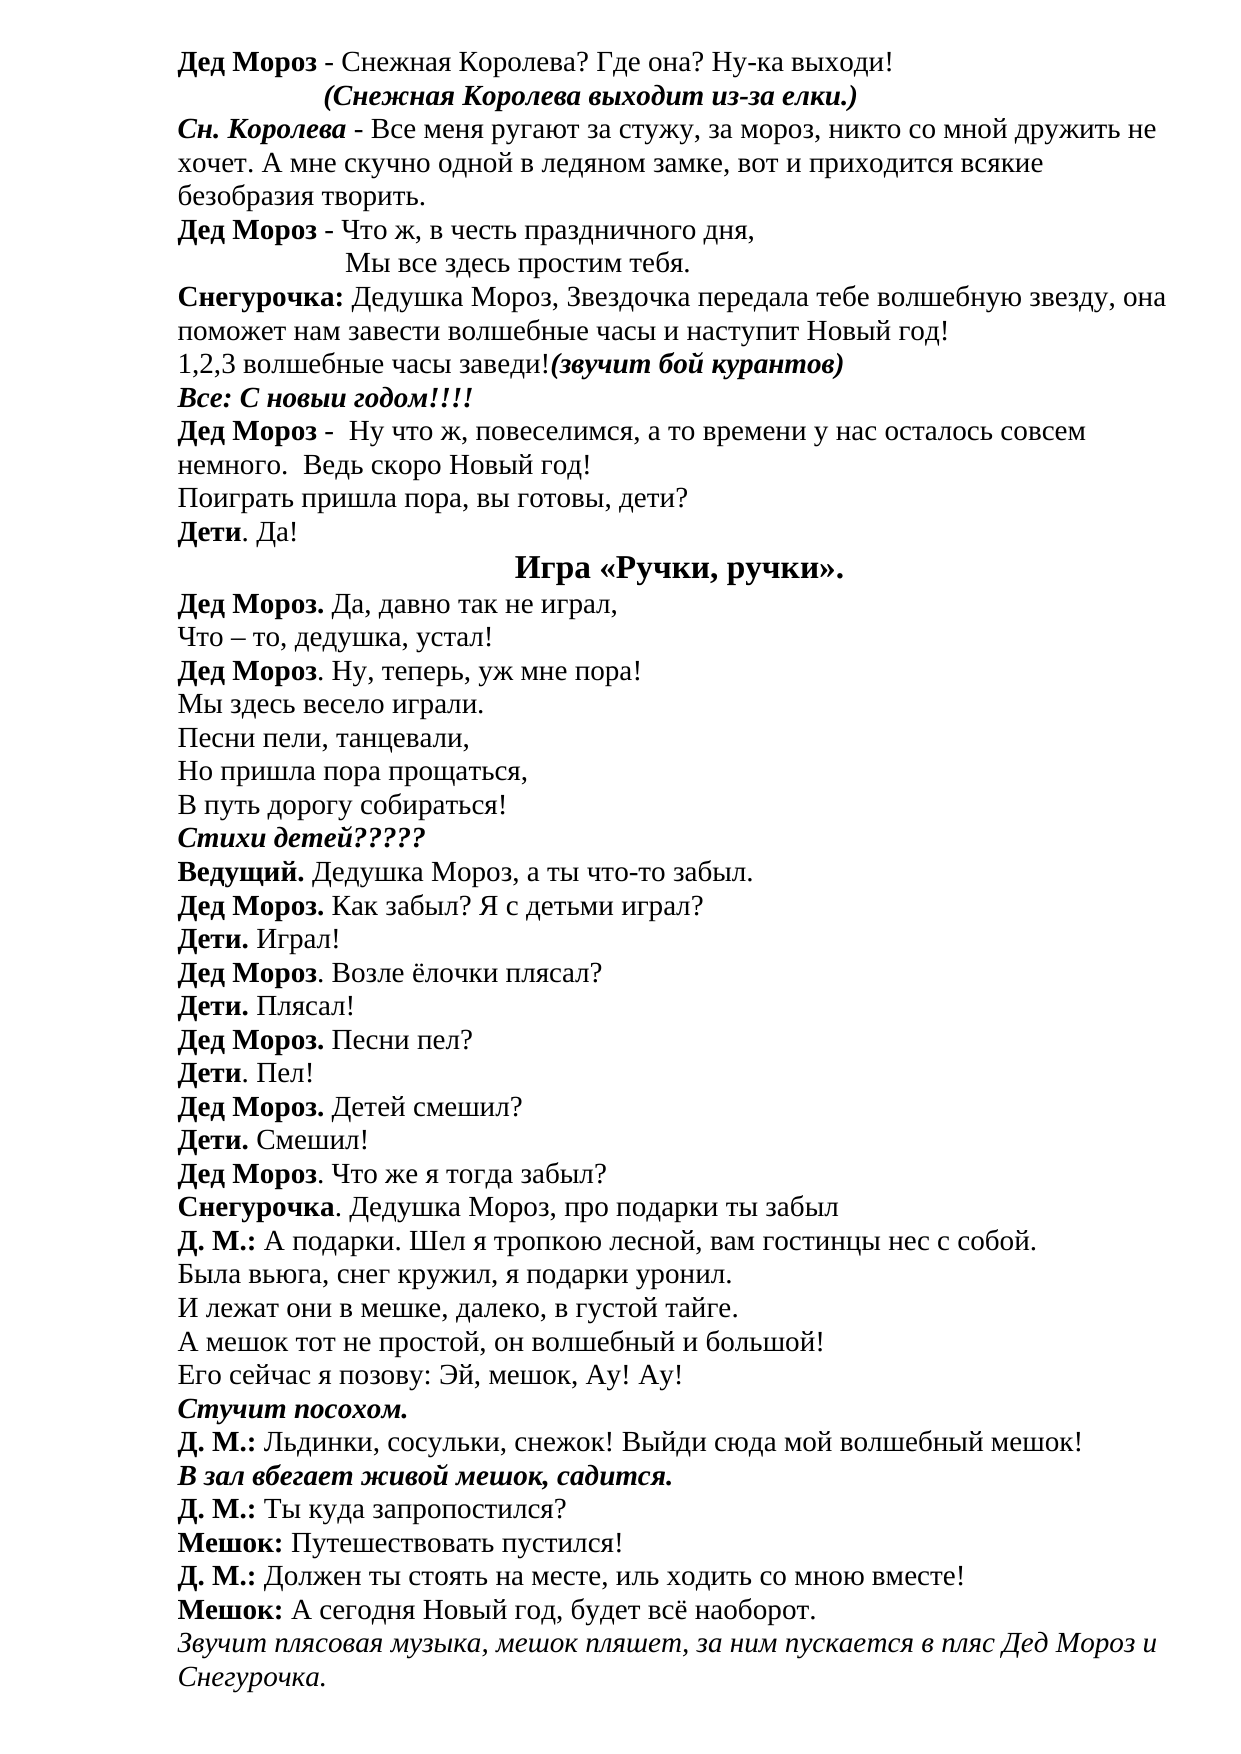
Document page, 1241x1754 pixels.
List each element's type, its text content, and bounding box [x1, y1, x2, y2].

text Что – то, дедушка, устал! [177, 619, 1181, 653]
text Мешок: А сегодня Новый год, будет всё наоборот. [177, 1592, 1181, 1626]
text Все: С новыи годом!!!! [177, 380, 1181, 413]
text Ведущий. Дедушка Мороз, а ты что-то забыл. [177, 854, 1181, 888]
text Дед Мороз - Что ж, в честь праздничного дня, [177, 212, 1181, 246]
text В зал вбегает живой мешок, садится. [177, 1458, 1181, 1491]
text Д. М.: Должен ты стоять на месте, иль ходить со мною вместе! [177, 1558, 1181, 1592]
text Дети. Плясал! [177, 988, 1181, 1022]
text В путь дорогу собираться! [177, 787, 1181, 821]
text Но пришла пора прощаться, [177, 753, 1181, 787]
text 1,2,3 волшебные часы заведи!(звучит бой курантов) [177, 346, 1181, 380]
text Д. М.: А подарки. Шел я тропкою лесной, вам гостинцы нес с собой. Была вьюга, снег кружил, я подарки уронил. И лежат они в мешке, далеко, в густой тайге. А мешок тот не простой, он волшебный и большой! Его сейчас я позову: Эй, мешок, Ау! Ау! [177, 1223, 1181, 1391]
text Стучит посохом. [177, 1391, 1181, 1424]
text Песни пели, танцевали, [177, 720, 1181, 753]
text Дед Мороз. Да, давно так не играл, [177, 586, 1181, 619]
text Дети. Играл! [177, 921, 1181, 955]
text Дед Мороз - Снежная Королева? Где она? Ну-ка выходи! [177, 44, 1181, 78]
text Дед Мороз. Как забыл? Я с детьми играл? [177, 888, 1181, 921]
text Дед Мороз. Возле ёлочки плясал? [177, 955, 1181, 988]
text Д. М.: Ты куда запропостился? [177, 1491, 1181, 1525]
text Дети. Смешил! [177, 1122, 1181, 1156]
text (Снежная Королева выходит из-за елки.) [177, 78, 1181, 111]
text Мы здесь весело играли. [177, 686, 1181, 720]
text Д. М.: Льдинки, сосульки, снежок! Выйди сюда мой волшебный мешок! [177, 1424, 1181, 1458]
text Дед Мороз. Ну, теперь, уж мне пора! [177, 653, 1181, 686]
text Звучит плясовая музыка, мешок пляшет, за ним пускается в пляс Дед Мороз и Снегурочка. [177, 1626, 1181, 1693]
text Стихи детей????? [177, 821, 1181, 854]
text Дед Мороз. Что же я тогда забыл? [177, 1156, 1181, 1189]
text Снегурочка: Дедушка Мороз, Звездочка передала тебе волшебную звезду, она поможет нам завести волшебные часы и наступит Новый год! [177, 279, 1181, 346]
text Мы все здесь простим тебя. [177, 246, 1181, 279]
text Дед Мороз - Ну что ж, повеселимся, а то времени у нас осталось совсем немного. Ведь скоро Новый год! [177, 413, 1181, 480]
text Сн. Королева - Все меня ругают за стужу, за мороз, никто со мной дружить не хочет. А мне скучно одной в ледяном замке, вот и приходится всякие безобразия творить. [177, 111, 1181, 212]
text Дети. Да! [177, 514, 1181, 547]
text Игра «Ручки, ручки». [177, 547, 1181, 586]
text Поиграть пришла пора, вы готовы, дети? [177, 480, 1181, 514]
text Дед Мороз. Песни пел? [177, 1022, 1181, 1055]
text Мешок: Путешествовать пустился! [177, 1525, 1181, 1558]
text Дед Мороз. Детей смешил? [177, 1089, 1181, 1122]
text Дети. Пел! [177, 1055, 1181, 1089]
text Снегурочка. Дедушка Мороз, про подарки ты забыл [177, 1189, 1181, 1223]
